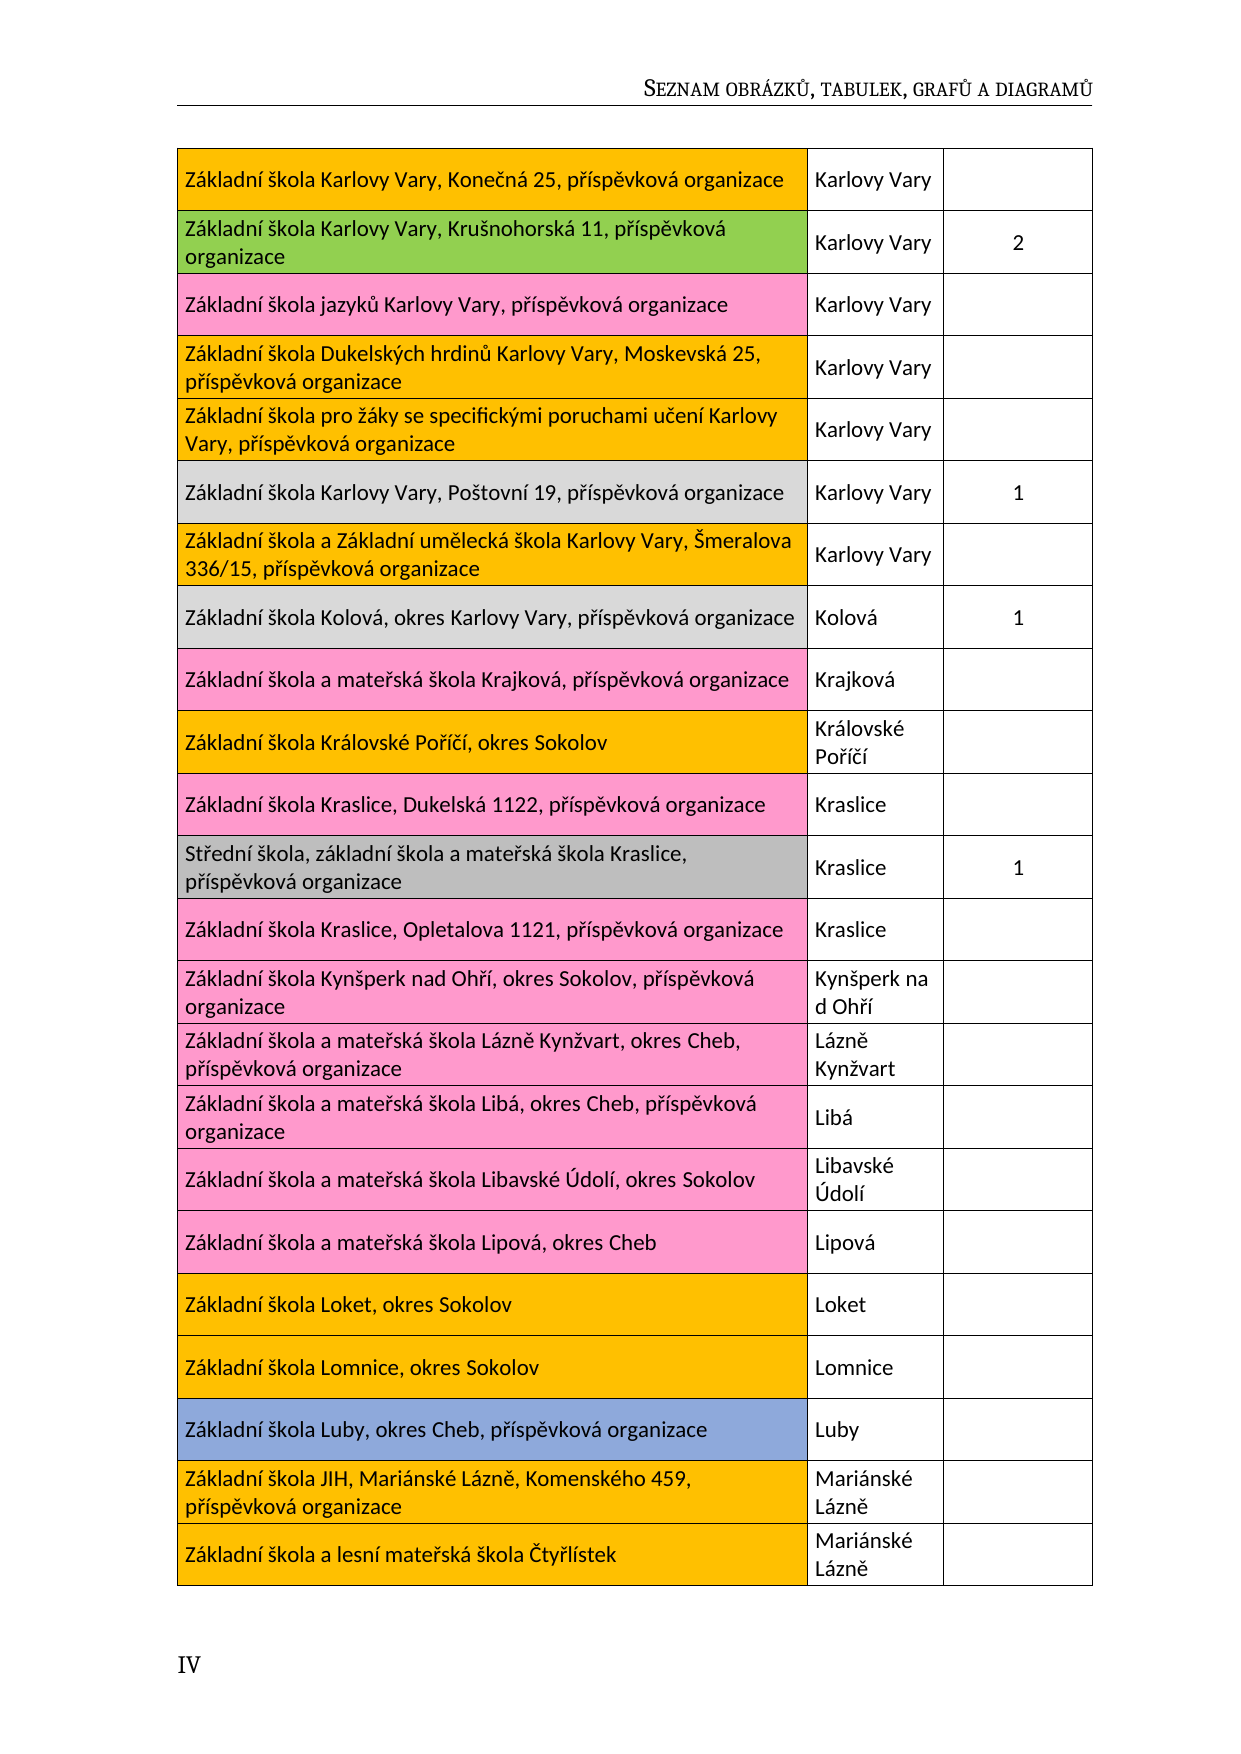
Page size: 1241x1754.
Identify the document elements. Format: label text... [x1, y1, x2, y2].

table_cell Karlovy Vary [808, 274, 943, 335]
table_cell Základní škola Loket, okres Sokolov [178, 1274, 807, 1335]
table_cell Krajková [808, 649, 943, 710]
table_cell [944, 1149, 1092, 1210]
table_cell Základní škola a mateřská škola Lázně Kynžvart, okres Cheb, příspěvková organizace [178, 1024, 807, 1085]
table_cell Kraslice [808, 899, 943, 960]
table_cell Libavské Údolí [808, 1149, 943, 1210]
table_cell Základní škola Luby, okres Cheb, příspěvková organizace [178, 1399, 807, 1460]
table_cell Základní škola Karlovy Vary, Poštovní 19, příspěvková organizace [178, 461, 807, 523]
table_cell 1 [944, 461, 1092, 523]
table_cell [944, 149, 1092, 210]
table_cell Základní škola Kynšperk nad Ohří, okres Sokolov, příspěvková organizace [178, 961, 807, 1023]
table_cell Základní škola a Základní umělecká škola Karlovy Vary, Šmeralova 336/15, příspěvková organizace [178, 524, 807, 585]
table_cell [944, 274, 1092, 335]
table_cell Základní škola Dukelských hrdinů Karlovy Vary, Moskevská 25, příspěvková organizace [178, 336, 807, 398]
table_cell [944, 961, 1092, 1023]
table_cell Luby [808, 1399, 943, 1460]
table_cell Kraslice [808, 774, 943, 835]
table_cell [944, 1274, 1092, 1335]
table_cell Lipová [808, 1211, 943, 1273]
table_cell Základní škola a mateřská škola Lipová, okres Cheb [178, 1211, 807, 1273]
table_cell Karlovy Vary [808, 461, 943, 523]
table_cell Základní škola Karlovy Vary, Konečná 25, příspěvková organizace [178, 149, 807, 210]
table_cell Mariánské Lázně [808, 1461, 943, 1523]
table_cell [944, 649, 1092, 710]
table_cell [944, 1086, 1092, 1148]
table_cell [944, 1336, 1092, 1398]
table_cell Loket [808, 1274, 943, 1335]
table_cell Základní škola a mateřská škola Krajková, příspěvková organizace [178, 649, 807, 710]
table_cell Základní škola a mateřská škola Libavské Údolí, okres Sokolov [178, 1149, 807, 1210]
table_cell Základní škola a lesní mateřská škola Čtyřlístek [178, 1524, 807, 1585]
table_cell Libá [808, 1086, 943, 1148]
table_cell Základní škola Kolová, okres Karlovy Vary, příspěvková organizace [178, 586, 807, 648]
table_cell Základní škola JIH, Mariánské Lázně, Komenského 459, příspěvková organizace [178, 1461, 807, 1523]
table_cell Karlovy Vary [808, 336, 943, 398]
table_cell [944, 336, 1092, 398]
table_cell Základní škola a mateřská škola Libá, okres Cheb, příspěvková organizace [178, 1086, 807, 1148]
table_cell Základní škola Karlovy Vary, Krušnohorská 11, příspěvková organizace [178, 211, 807, 273]
table_cell [944, 1399, 1092, 1460]
table_cell [944, 1461, 1092, 1523]
table_cell Základní škola Lomnice, okres Sokolov [178, 1336, 807, 1398]
table_cell [944, 774, 1092, 835]
table_cell Základní škola pro žáky se specifickými poruchami učení Karlovy Vary, příspěvková organizace [178, 399, 807, 460]
table_cell [944, 399, 1092, 460]
table_cell Základní škola Kraslice, Opletalova 1121, příspěvková organizace [178, 899, 807, 960]
table_cell [944, 1024, 1092, 1085]
table_cell [944, 899, 1092, 960]
table_cell [944, 1524, 1092, 1585]
table_cell Karlovy Vary [808, 149, 943, 210]
table_cell Kynšperk nad Ohří [808, 961, 943, 1023]
table_cell Královské Poříčí [808, 711, 943, 773]
table_cell [944, 711, 1092, 773]
table_cell Karlovy Vary [808, 524, 943, 585]
table_cell 1 [944, 836, 1092, 898]
table_cell Základní škola Kraslice, Dukelská 1122, příspěvková organizace [178, 774, 807, 835]
table_cell Lomnice [808, 1336, 943, 1398]
table_cell Kraslice [808, 836, 943, 898]
table_cell Základní škola Královské Poříčí, okres Sokolov [178, 711, 807, 773]
table_cell Základní škola jazyků Karlovy Vary, příspěvková organizace [178, 274, 807, 335]
table_cell [944, 524, 1092, 585]
table_cell Střední škola, základní škola a mateřská škola Kraslice, příspěvková organizace [178, 836, 807, 898]
table_cell Karlovy Vary [808, 211, 943, 273]
table_cell Karlovy Vary [808, 399, 943, 460]
table_cell Kolová [808, 586, 943, 648]
table_cell Mariánské Lázně [808, 1524, 943, 1585]
table_cell 2 [944, 211, 1092, 273]
table_cell Lázně Kynžvart [808, 1024, 943, 1085]
table_cell 1 [944, 586, 1092, 648]
table_cell [944, 1211, 1092, 1273]
